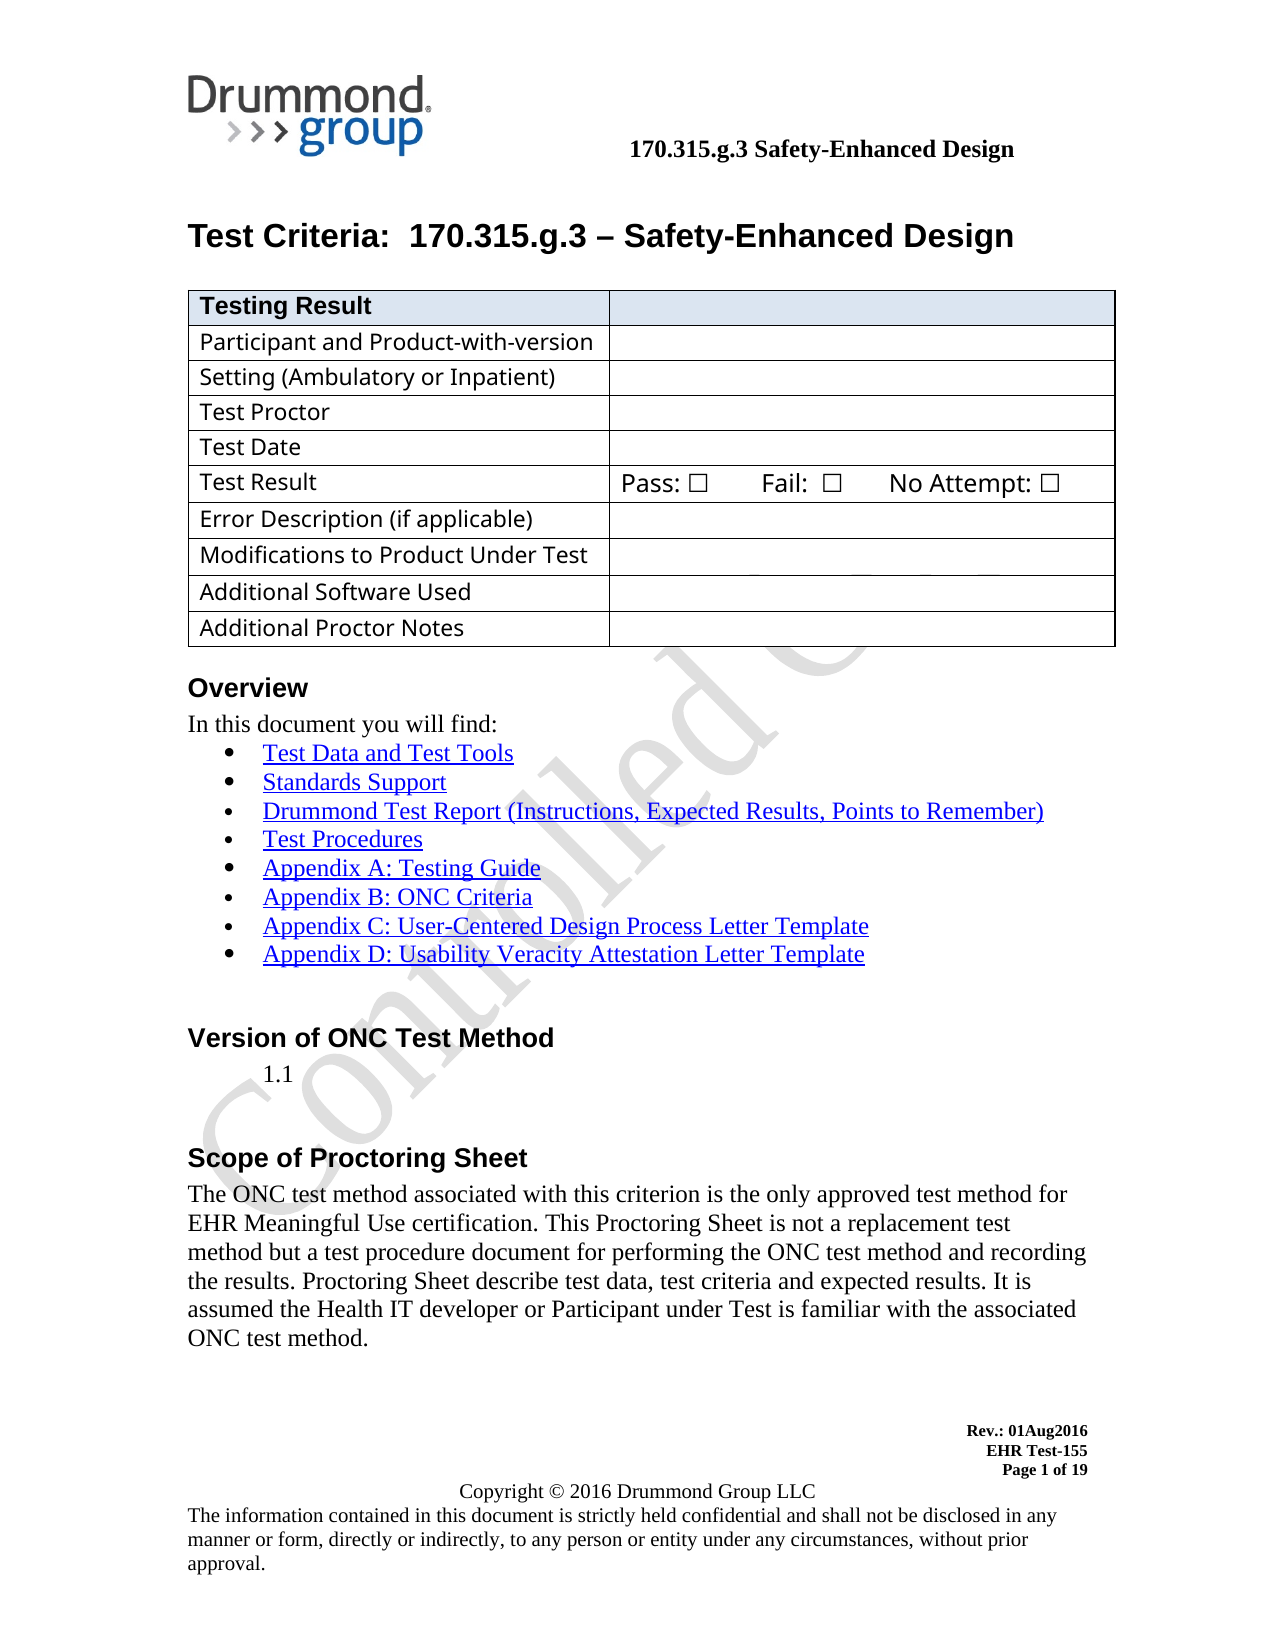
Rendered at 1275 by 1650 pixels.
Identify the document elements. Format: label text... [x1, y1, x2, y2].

table_cell [610, 396, 1114, 430]
table_cell Modifications to Product Under Test [189, 539, 609, 574]
table_cell [610, 576, 1114, 611]
list Standards Support [225, 767, 1087, 796]
text 1.1 [262, 1059, 1087, 1088]
table_cell Setting (Ambulatory or Inpatient) [189, 361, 609, 395]
list Test Procedures [225, 824, 1087, 853]
text The ONC test method associated with this criterion is the only approved test method for EHR Meaningful Use certification. This Proctoring Sheet is not a replacement test method but a test procedure document for performing the ONC test method and recording the results. Proctoring Sheet describe test data, test criteria and expected results. It is assumed the Health IT developer or Participant under Test is familiar with the associated ONC test method. [187, 1179, 1087, 1352]
subtitle Test Criteria: 170.315.g.3 – Safety-Enhanced Design [187, 216, 1087, 254]
table_cell Participant and Product-with-version [189, 326, 609, 360]
list Test Data and Test Tools [225, 738, 1087, 767]
subtitle Scope of Proctoring Sheet [187, 1142, 1087, 1173]
subtitle Version of ONC Test Method [187, 1022, 1087, 1053]
table_cell Additional Proctor Notes [189, 612, 609, 646]
table_header Testing Result [189, 291, 609, 325]
table_cell Test Date [189, 431, 609, 465]
subtitle Overview [187, 672, 1087, 703]
table_cell Error Description (if applicable) [189, 503, 609, 538]
list Appendix D: Usability Veracity Attestation Letter Template [225, 939, 1087, 968]
list Appendix C: User-Centered Design Process Letter Template [225, 911, 1087, 939]
table_cell [610, 431, 1114, 465]
table_header [610, 291, 1114, 325]
table_cell Test Proctor [189, 396, 609, 430]
table_cell Additional Software Used [189, 576, 609, 611]
list Appendix B: ONC Criteria [225, 882, 1087, 911]
picture [187, 75, 433, 157]
table_cell [610, 326, 1114, 360]
table_cell Pass: Fail: No Attempt: [610, 466, 1114, 502]
table_cell Test Result [189, 466, 609, 502]
list Appendix A: Testing Guide [225, 853, 1087, 882]
list Drummond Test Report (Instructions, Expected Results, Points to Remember) [225, 796, 1087, 824]
table_cell [610, 539, 1114, 574]
table_cell [610, 612, 1114, 646]
table_cell [610, 503, 1114, 538]
text In this document you will find: [187, 709, 1087, 738]
table_cell [610, 361, 1114, 395]
